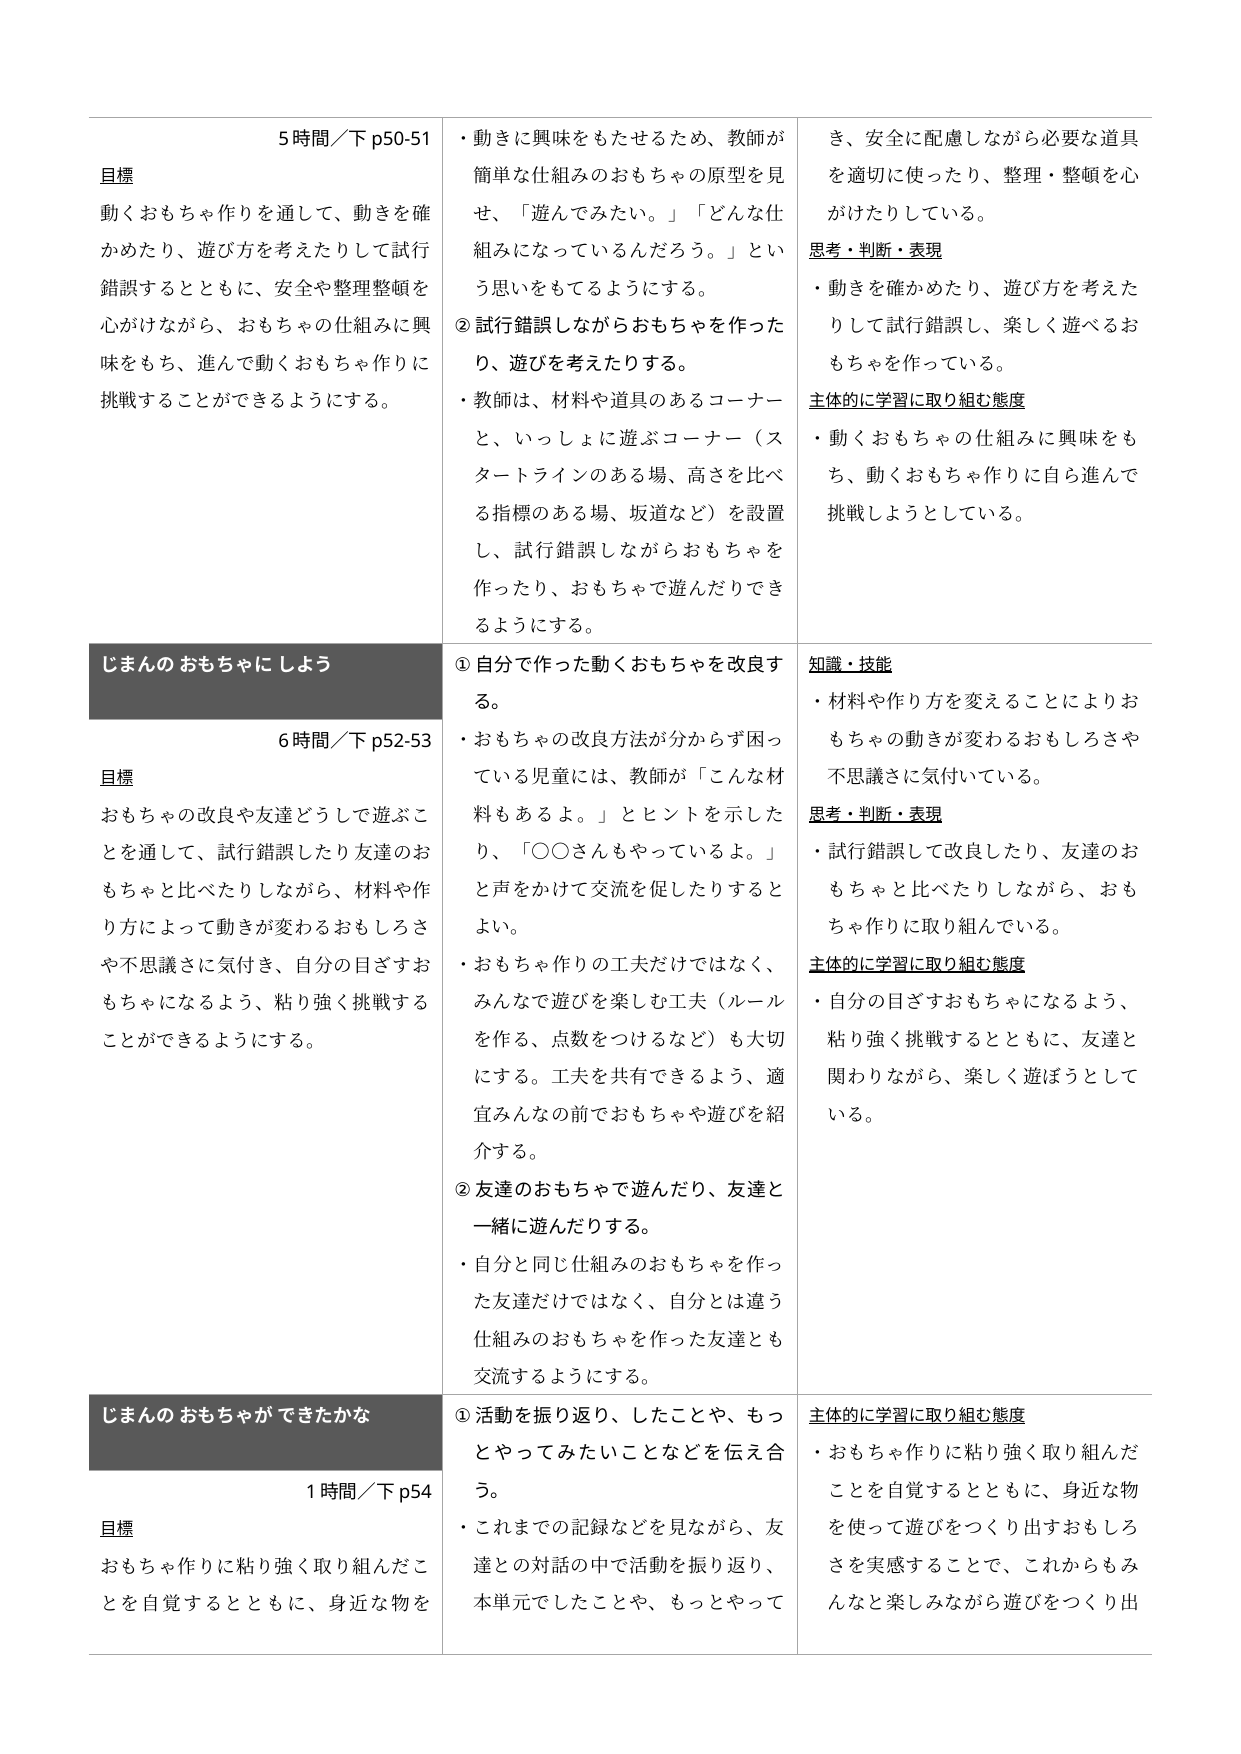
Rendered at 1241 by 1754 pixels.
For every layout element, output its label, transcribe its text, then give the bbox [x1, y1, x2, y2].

table_cell 10.5 mm6時間／下p52-53 目標 おもちゃの改良や友達どうしで遊ぶことを通して、試行錯誤したり友達のおもちゃと比べたりしながら、材料や作り方によって動きが変わるおもしろさや不思議さに気付き、自分の目ざすおもちゃになるよう、粘り強く挑戦することができるようにする。 [89, 720, 442, 1394]
table_cell 主体的に学習に取り組む態度 ・おもちゃ作りに粘り強く取り組んだことを自覚するとともに、身近な物を使って遊びをつくり出すおもしろさを実感することで、これからもみんなと楽しみながら遊びをつくり出そうとしている。 [798, 1395, 1152, 1653]
table_cell じまんの おもちゃが できたかな [89, 1395, 442, 1470]
table_cell ①活動を振り返り、したことや、もっとやってみたいことなどを伝え合う。 ・これまでの記録などを見ながら、友達との対話の中で活動を振り返り、本単元でしたことや、もっとやってみたいことなどを書く。 [443, 1395, 797, 1653]
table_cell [798, 118, 1152, 643]
table_cell じまんの おもちゃに しよう [89, 644, 442, 719]
table_cell 5時間／下p50-51 目標 動くおもちゃ作りを通して、動きを確かめたり、遊び方を考えたりして試行錯誤するとともに、安全や整理整頓を心がけながら、おもちゃの仕組みに興味をもち、進んで動くおもちゃ作りに挑戦することができるようにする。 [89, 118, 442, 643]
table_cell ①自分で作った動くおもちゃを改良する。 ・おもちゃの改良方法が分からず困っている児童には、教師が「こんな材料もあるよ。」とヒントを示したり、「○○さんもやっているよ。」と声をかけて交流を促したりするとよい。 ・おもちゃ作りの工夫だけではなく、みんなで遊びを楽しむ工夫（ルールを作る、点数をつけるなど）も大切にする。工夫を共有できるよう、適宜みんなの前でおもちゃや遊びを紹介する。 ②友達のおもちゃで遊んだり、友達と一緒に遊んだりする。 ・自分と同じ仕組みのおもちゃを作った友達だけではなく、自分とは違う仕組みのおもちゃを作った友達とも交流するようにする。 [443, 644, 797, 1394]
table_cell 知識・技能 ・材料や作り方を変えることによりおもちゃの動きが変わるおもしろさや不思議さに気付いている。 思考・判断・表現 ・試行錯誤して改良したり、友達のおもちゃと比べたりしながら、おもちゃ作りに取り組んでいる。 主体的に学習に取り組む態度 ・自分の目ざすおもちゃになるよう、粘り強く挑戦するとともに、友達と関わりながら、楽しく遊ぼうとしている。 [798, 644, 1152, 1394]
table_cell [443, 118, 797, 643]
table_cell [89, 1471, 442, 1653]
